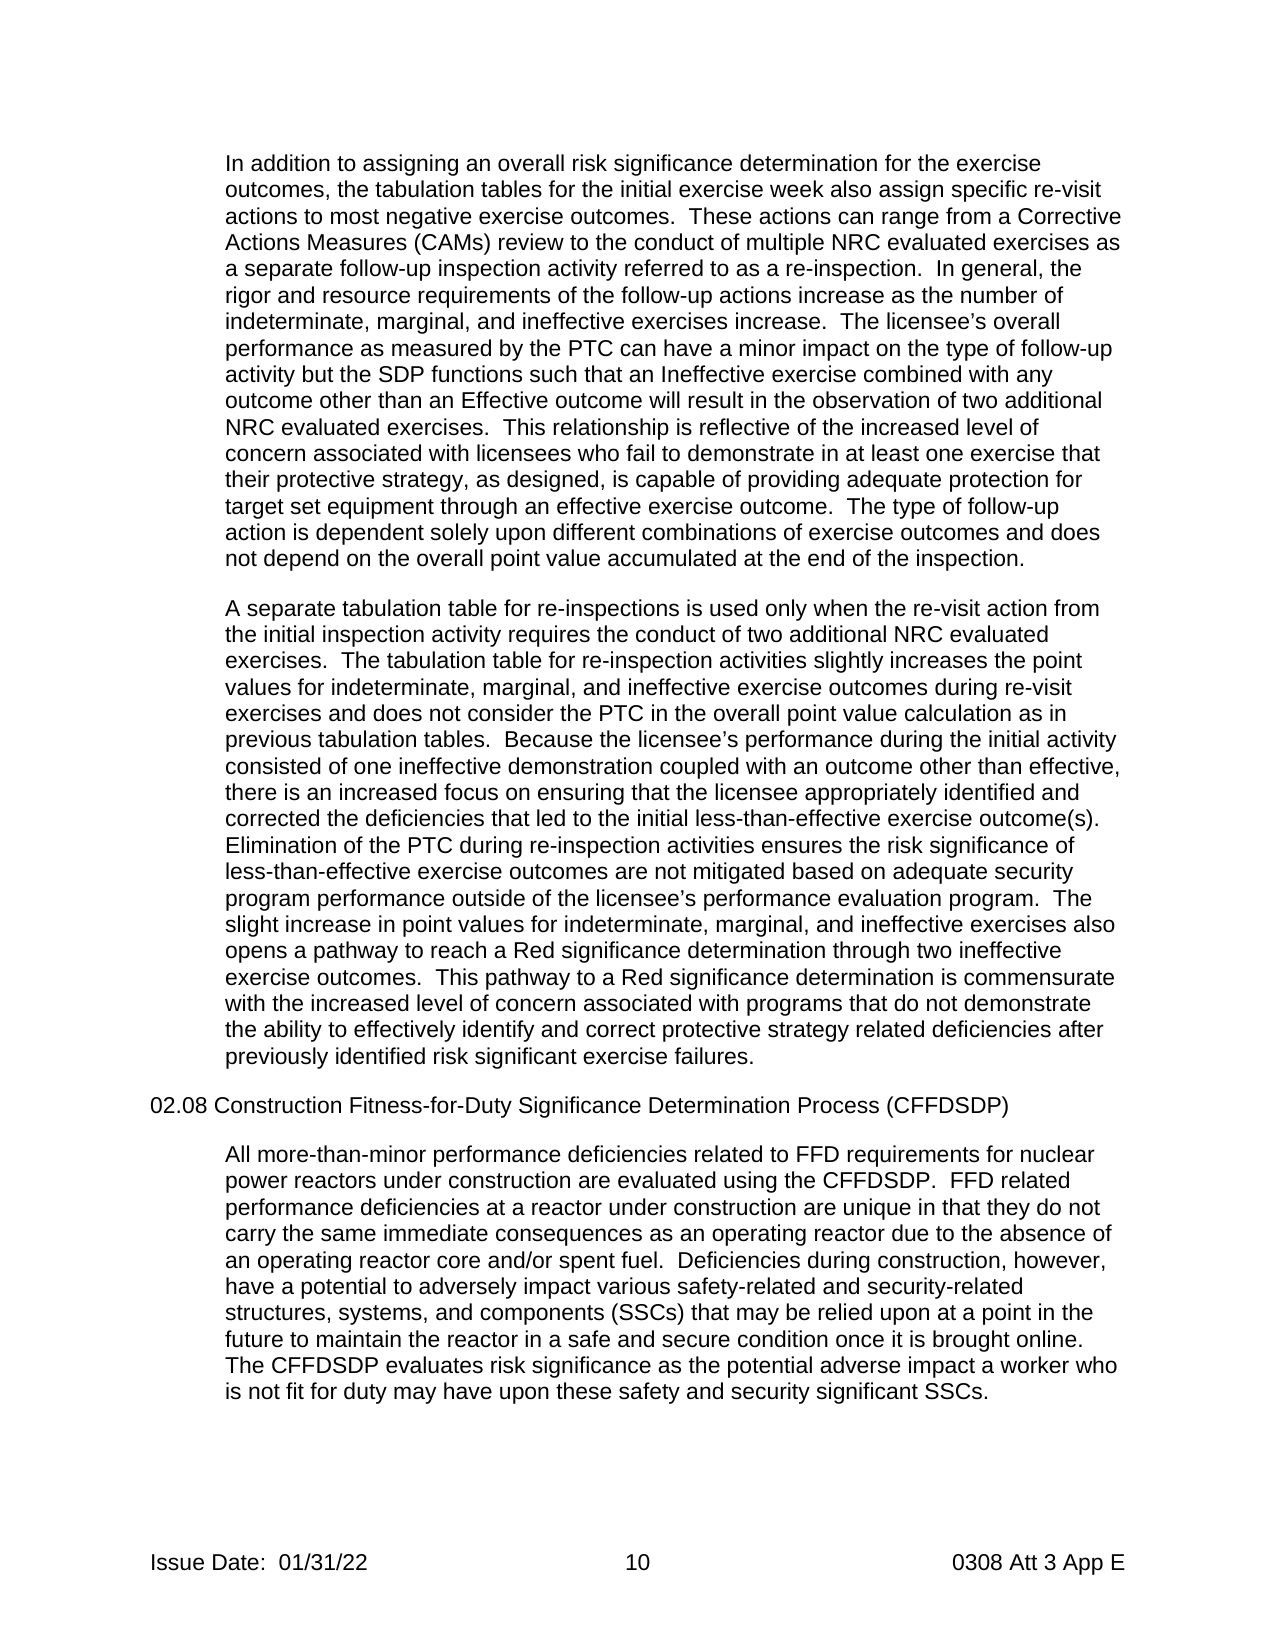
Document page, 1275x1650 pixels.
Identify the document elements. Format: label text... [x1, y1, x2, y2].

text A separate tabulation table for re-inspections is used only when the re-visit action from the initial inspection activity requires the conduct of two additional NRC evaluated exercises. The tabulation table for re-inspection activities slightly increases the point values for indeterminate, marginal, and ineffective exercise outcomes during re-visit exercises and does not consider the PTC in the overall point value calculation as in previous tabulation tables. Because the licensee’s performance during the initial activity consisted of one ineffective demonstration coupled with an outcome other than effective, there is an increased focus on ensuring that the licensee appropriately identified and corrected the deficiencies that led to the initial less-than-effective exercise outcome(s). Elimination of the PTC during re-inspection activities ensures the risk significance of less-than-effective exercise outcomes are not mitigated based on adequate security program performance outside of the licensee’s performance evaluation program. The slight increase in point values for indeterminate, marginal, and ineffective exercises also opens a pathway to reach a Red significance determination through two ineffective exercise outcomes. This pathway to a Red significance determination is commensurate with the increased level of concern associated with programs that do not demonstrate the ability to effectively identify and correct protective strategy related deficiencies after previously identified risk significant exercise failures. [225, 594, 1125, 1069]
subtitle 02.08 Construction Fitness-for-Duty Significance Determination Process (CFFDSDP) [150, 1092, 1125, 1118]
text In addition to assigning an overall risk significance determination for the exercise outcomes, the tabulation tables for the initial exercise week also assign specific re-visit actions to most negative exercise outcomes. These actions can range from a Corrective Actions Measures (CAMs) review to the conduct of multiple NRC evaluated exercises as a separate follow-up inspection activity referred to as a re-inspection. In general, the rigor and resource requirements of the follow-up actions increase as the number of indeterminate, marginal, and ineffective exercises increase. The licensee’s overall performance as measured by the PTC can have a minor impact on the type of follow-up activity but the SDP functions such that an Ineffective exercise combined with any outcome other than an Effective outcome will result in the observation of two additional NRC evaluated exercises. This relationship is reflective of the increased level of concern associated with licensees who fail to demonstrate in at least one exercise that their protective strategy, as designed, is capable of providing adequate protection for target set equipment through an effective exercise outcome. The type of follow-up action is dependent solely upon different combinations of exercise outcomes and does not depend on the overall point value accumulated at the end of the inspection. [225, 150, 1125, 572]
text All more-than-minor performance deficiencies related to FFD requirements for nuclear power reactors under construction are evaluated using the CFFDSDP. FFD related performance deficiencies at a reactor under construction are unique in that they do not carry the same immediate consequences as an operating reactor due to the absence of an operating reactor core and/or spent fuel. Deficiencies during construction, however, have a potential to adversely impact various safety-related and security-related structures, systems, and components (SSCs) that may be relied upon at a point in the future to maintain the reactor in a safe and secure condition once it is brought online. The CFFDSDP evaluates risk significance as the potential adverse impact a worker who is not fit for duty may have upon these safety and security significant SSCs. [225, 1141, 1125, 1405]
